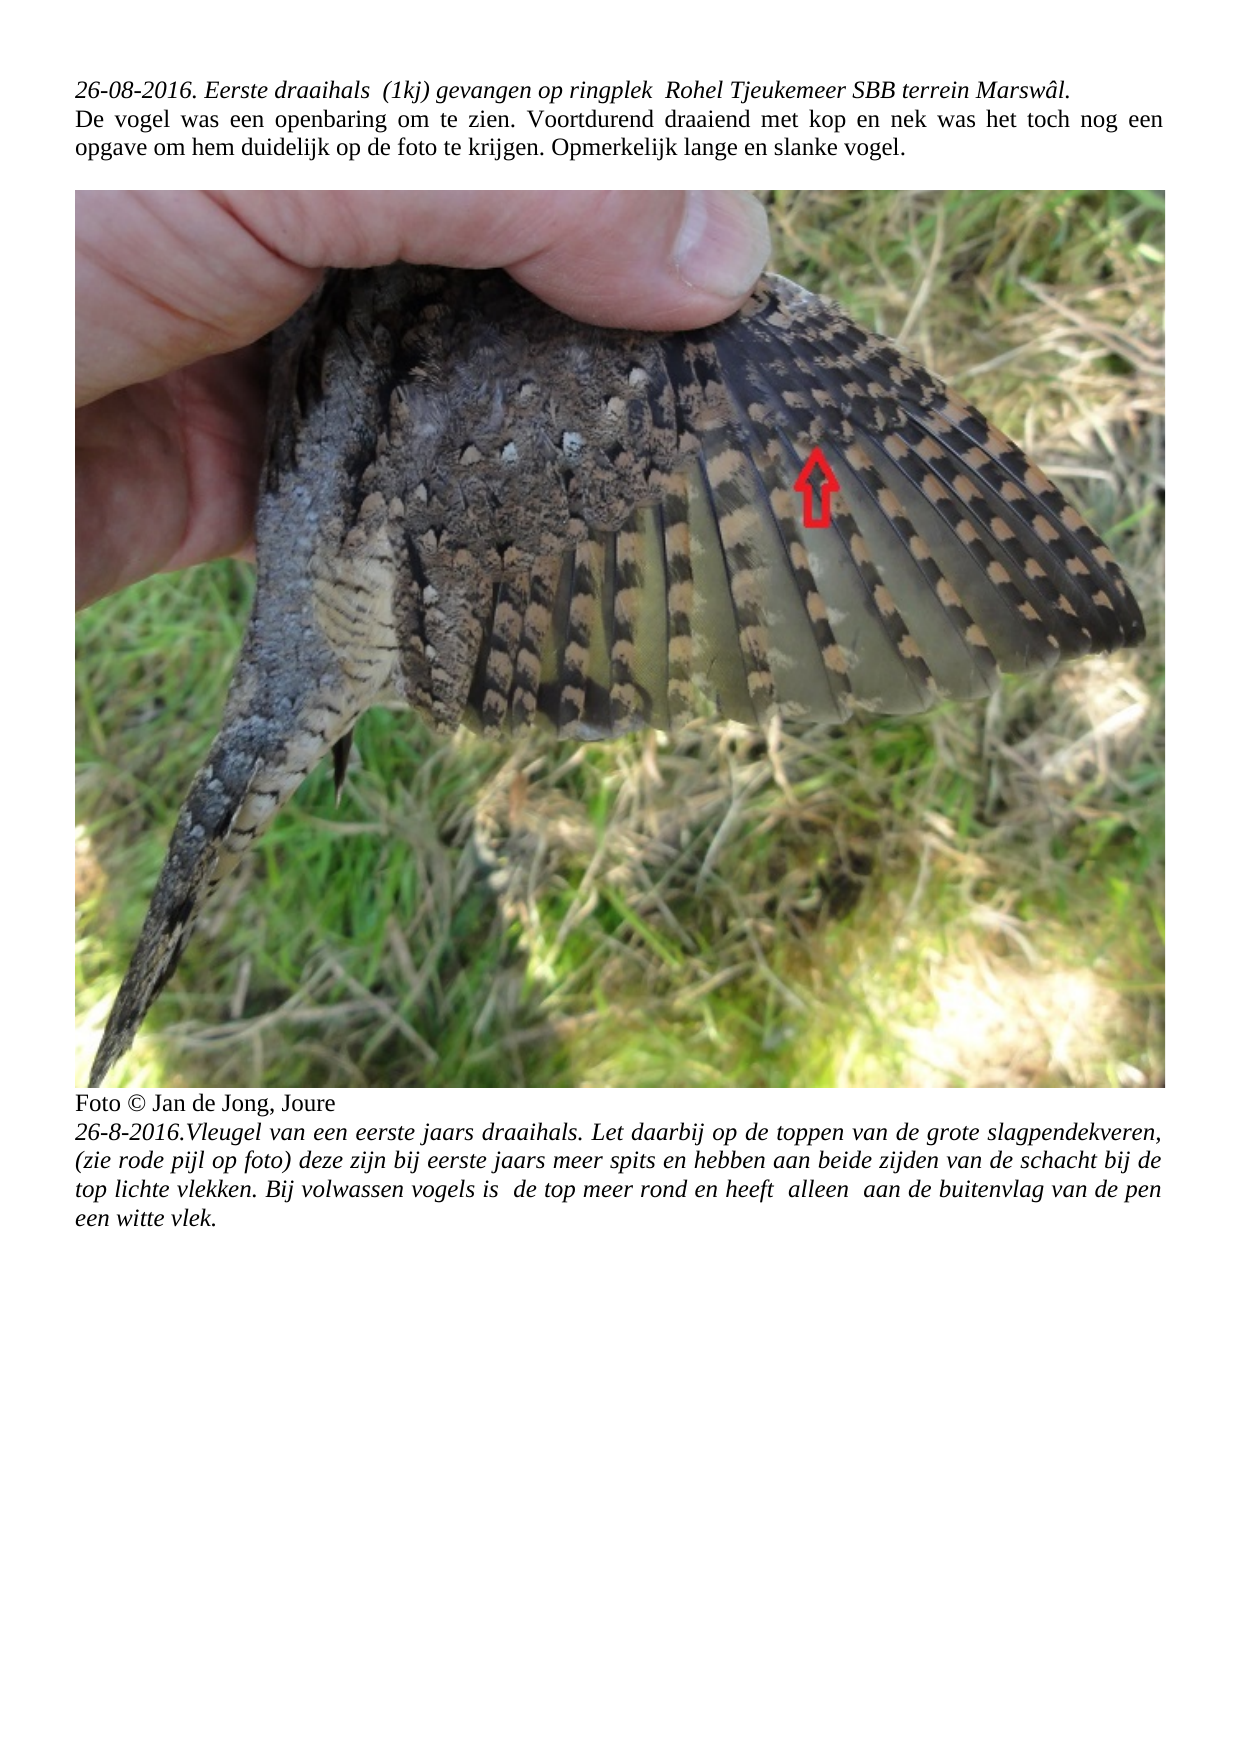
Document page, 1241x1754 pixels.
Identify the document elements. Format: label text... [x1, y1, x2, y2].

text 26-8-2016.Vleugel van een eerste jaars draaihals. Let daarbij op de toppen van de grote slagpendekveren, (zie rode pijl op foto) deze zijn bij eerste jaars meer spits en hebben aan beide zijden van de schacht bij de top lichte vlekken. Bij volwassen vogels is de top meer rond en heeft alleen aan de buitenvlag van de pen een witte vlek. [75, 1117, 1165, 1232]
picture [75, 190, 1166, 1088]
text Foto © Jan de Jong, Joure [75, 1088, 1165, 1117]
text De vogel was een openbaring om te zien. Voortdurend draaiend met kop en nek was het toch nog een opgave om hem duidelijk op de foto te krijgen. Opmerkelijk lange en slanke vogel. [75, 104, 1165, 161]
text 26-08-2016. Eerste draaihals (1kj) gevangen op ringplek Rohel Tjeukemeer SBB terrein Marswâl. [75, 75, 1165, 104]
